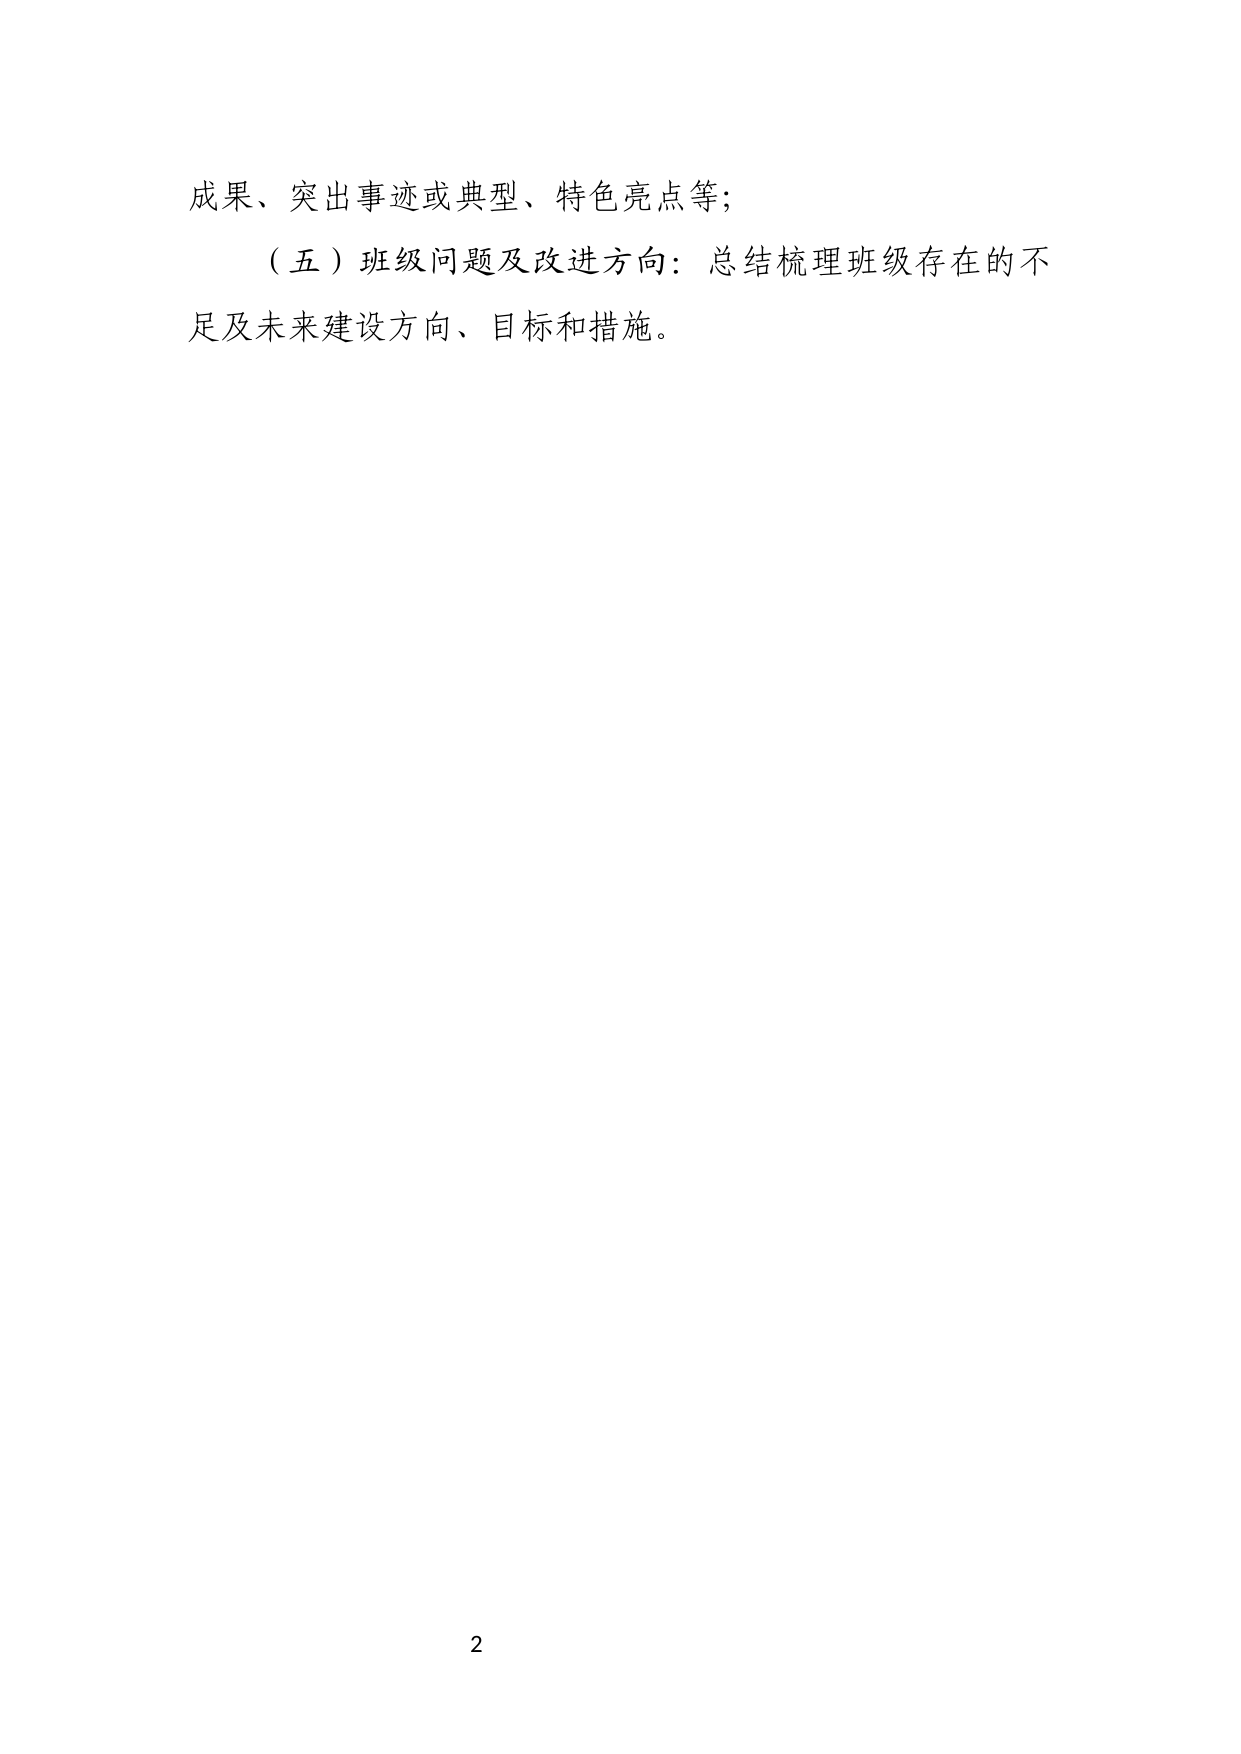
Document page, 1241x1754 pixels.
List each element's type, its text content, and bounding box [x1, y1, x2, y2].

list （五）班级问题及改进方向：总结梳理班级存在的不足及未来建设方向、目标和措施。 [187, 227, 1053, 357]
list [187, 162, 1053, 227]
